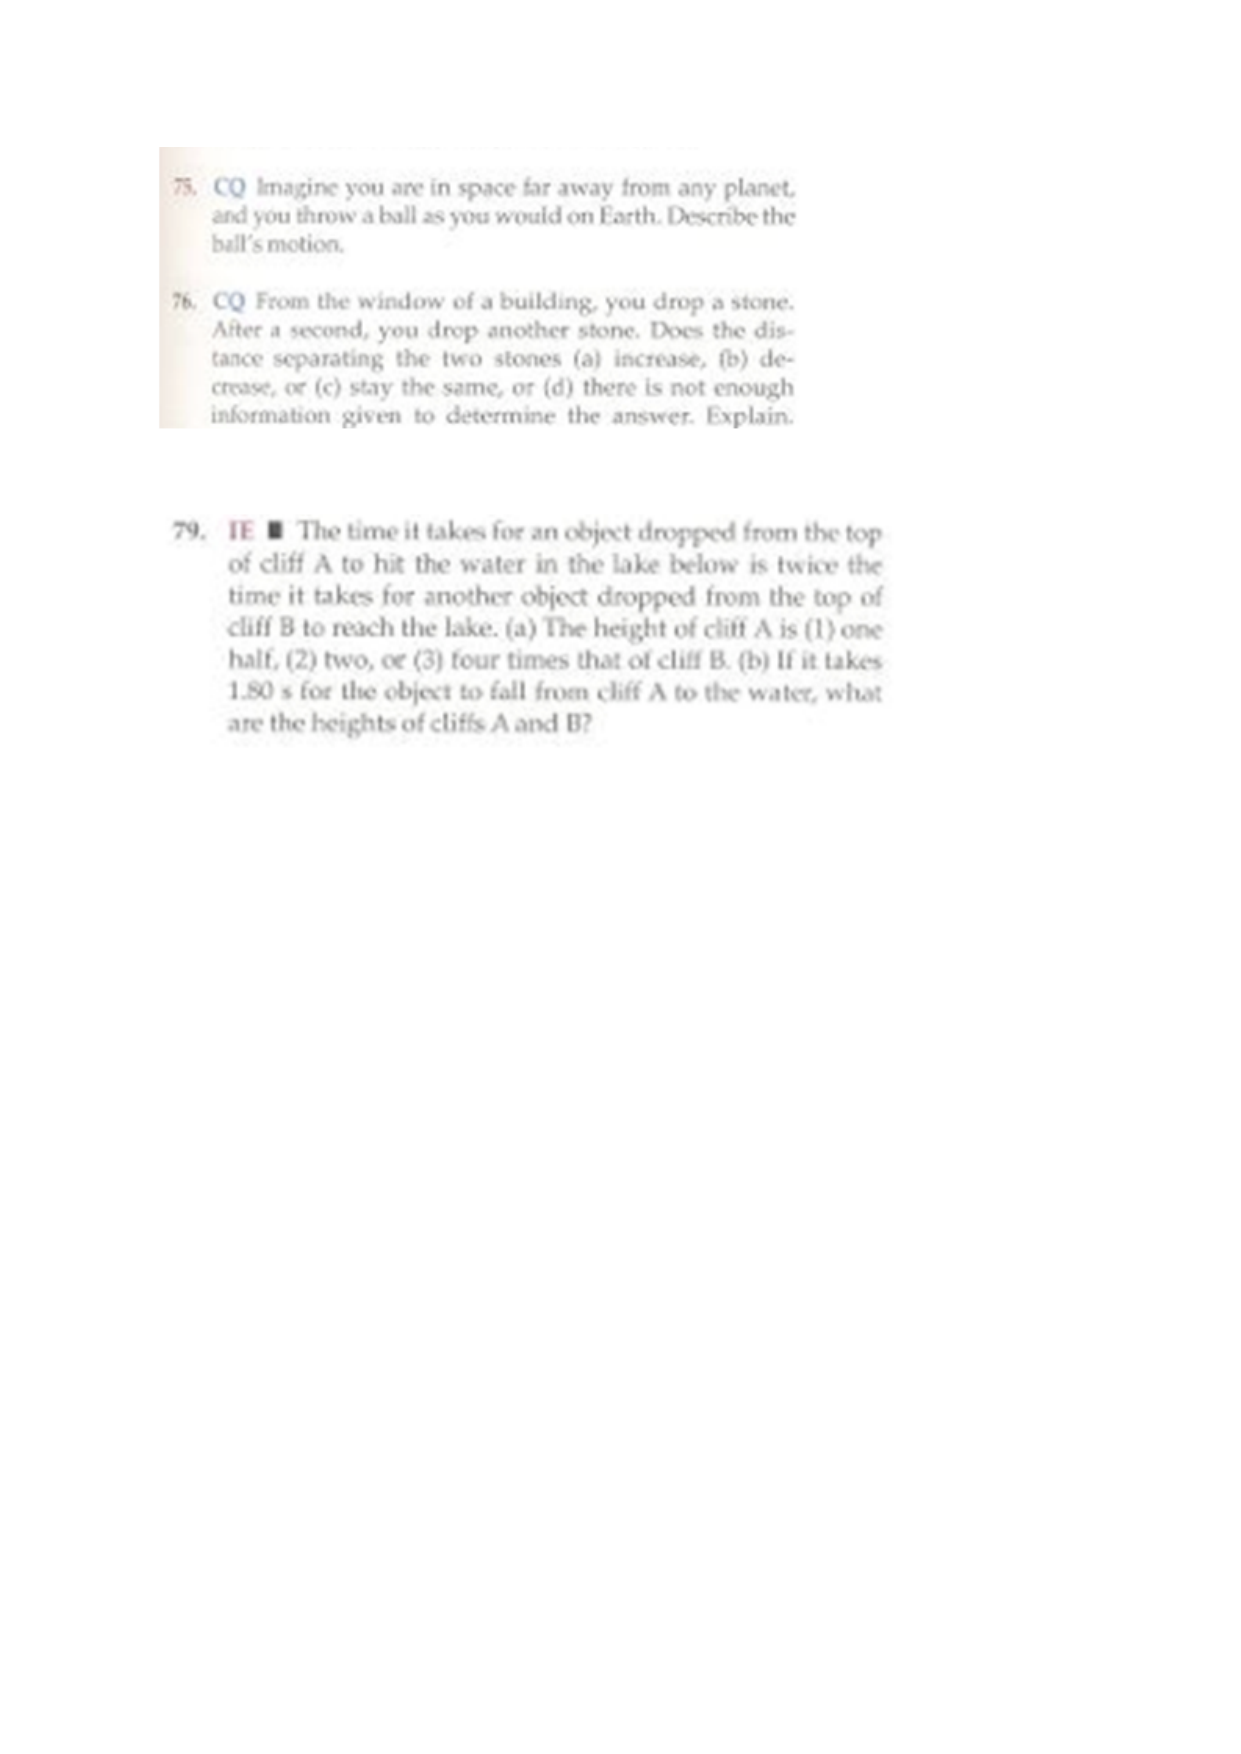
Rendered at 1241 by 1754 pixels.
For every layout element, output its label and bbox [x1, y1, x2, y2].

picture [147, 147, 989, 776]
